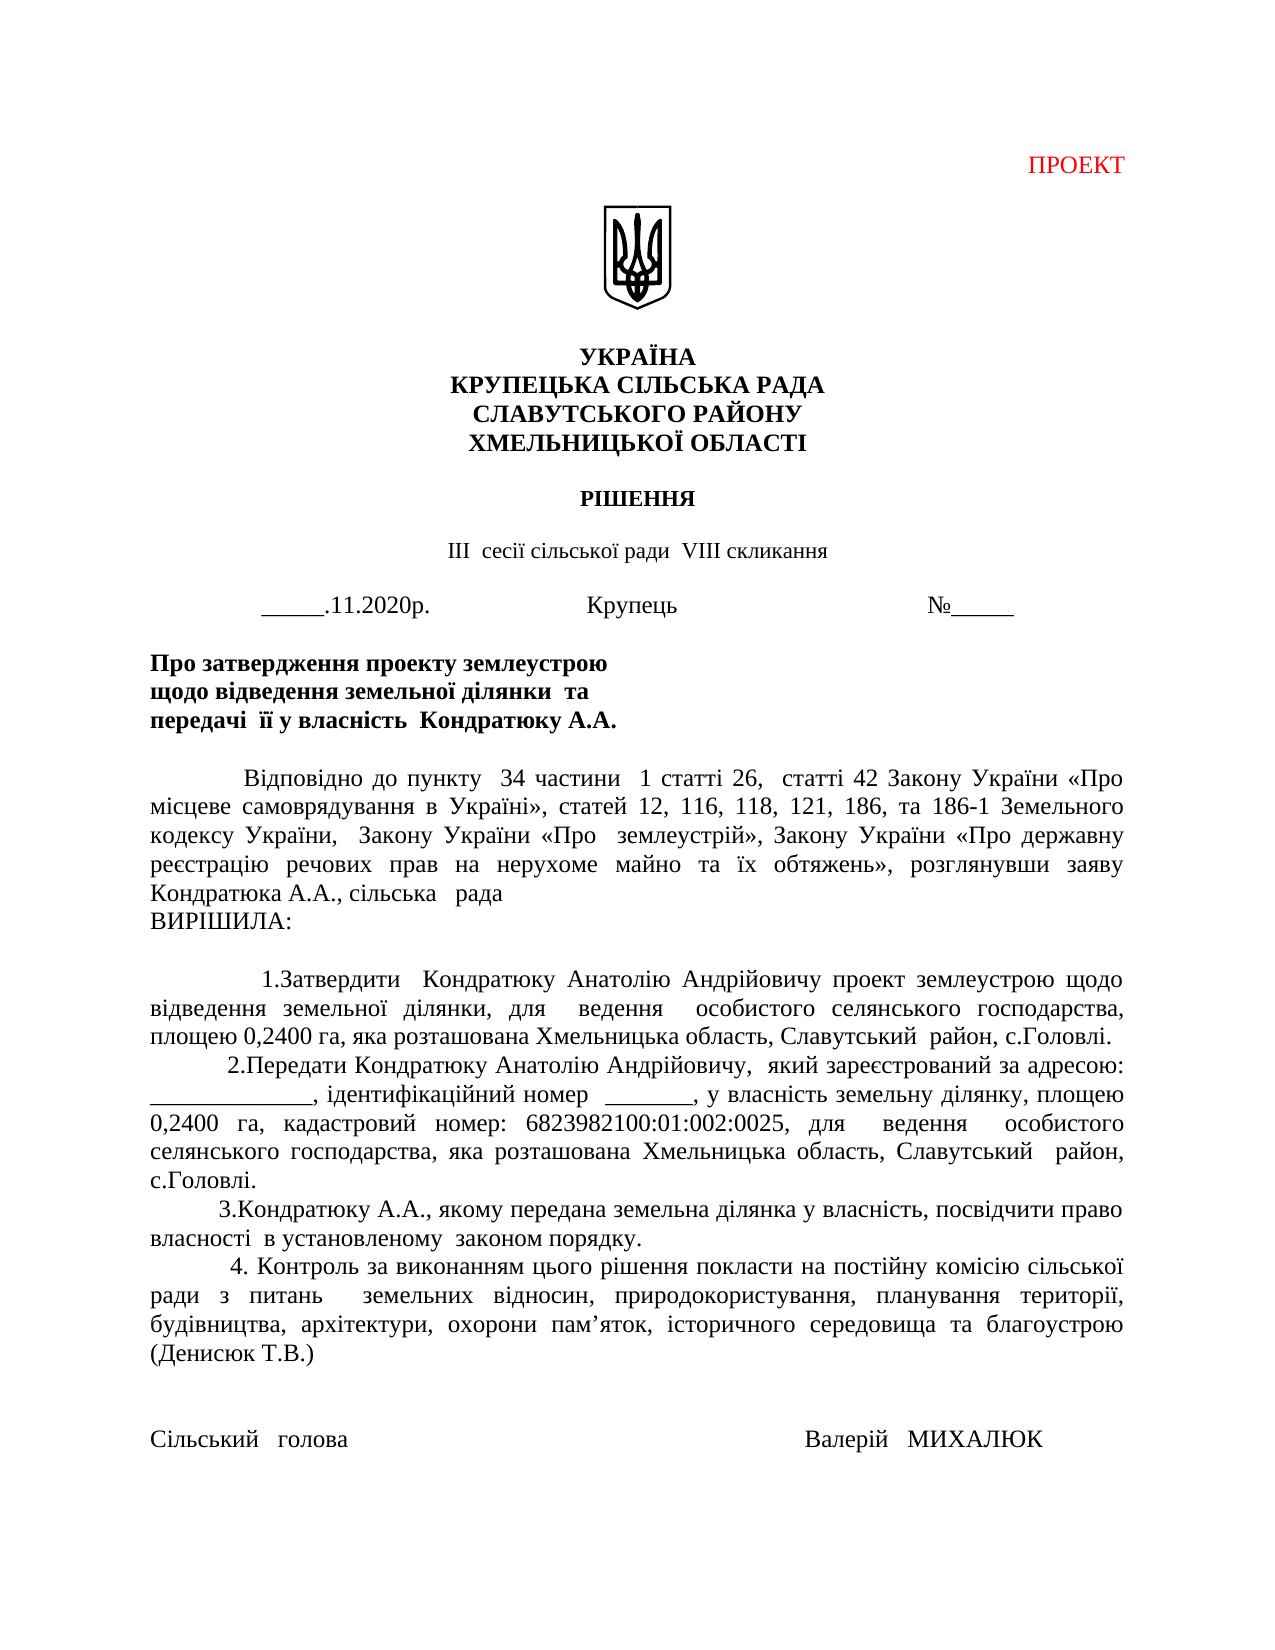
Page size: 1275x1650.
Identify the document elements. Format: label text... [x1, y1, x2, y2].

text 1.Затвердити Кондратюку Анатолію Андрійовичу проект землеустрою щодо відведення земельної ділянки, для ведення особистого селянського господарства, площею 0,2400 га, яка розташована Хмельницька область, Славутський район, с.Головлі. [150, 964, 1125, 1050]
text КРУПЕЦЬКА СІЛЬСЬКА РАДА [150, 370, 1125, 399]
text ВИРІШИЛА: [150, 906, 1125, 935]
text ХМЕЛЬНИЦЬКОЇ ОБЛАСТІ [150, 428, 1125, 457]
text передачі її у власність Кондратюку А.А. [150, 705, 1125, 734]
text Сільський голова Валерій МИХАЛЮК [150, 1424, 1125, 1453]
text щодо відведення земельної ділянки та [150, 676, 1125, 705]
text СЛАВУТСЬКОГО РАЙОНУ [150, 399, 1125, 428]
text УКРАЇНА [150, 342, 1125, 370]
text 3.Кондратюку А.А., якому передана земельна ділянка у власність, посвідчити право власності в установленому законом порядку. [150, 1194, 1125, 1251]
text III сесії сільської ради VIII скликання [150, 537, 1125, 564]
text 2.Передати Кондратюку Анатолію Андрійовичу, який зареєстрований за адресою: _____________, ідентифікаційний номер _______, у власність земельну ділянку, площею 0,2400 га, кадастровий номер: 6823982100:01:002:0025, для ведення особистого селянського господарства, яка розташована Хмельницька область, Славутський район, с.Головлі. [150, 1050, 1125, 1194]
text Про затвердження проекту землеустрою [150, 648, 1125, 676]
text ПРОЕКТ [150, 150, 1125, 179]
text 4. Контроль за виконанням цього рішення покласти на постійну комісію сільської ради з питань земельних відносин, природокористування, планування території, будівництва, архітектури, охорони пам’яток, історичного середовища та благоустрою (Денисюк Т.В.) [150, 1251, 1125, 1366]
text _____.11.2020р. Крупець №_____ [150, 590, 1125, 619]
text Відповідно до пункту 34 частини 1 статті 26, статті 42 Закону України «Про місцеве самоврядування в Україні», статей 12, 116, 118, 121, 186, та 186-1 Земельного кодексу України, Закону України «Про землеустрій», Закону України «Про державну реєстрацію речових прав на нерухоме майно та їх обтяжень», розглянувши заяву Кондратюка А.А., сільська рада [150, 763, 1125, 906]
text РІШЕННЯ [150, 485, 1125, 511]
